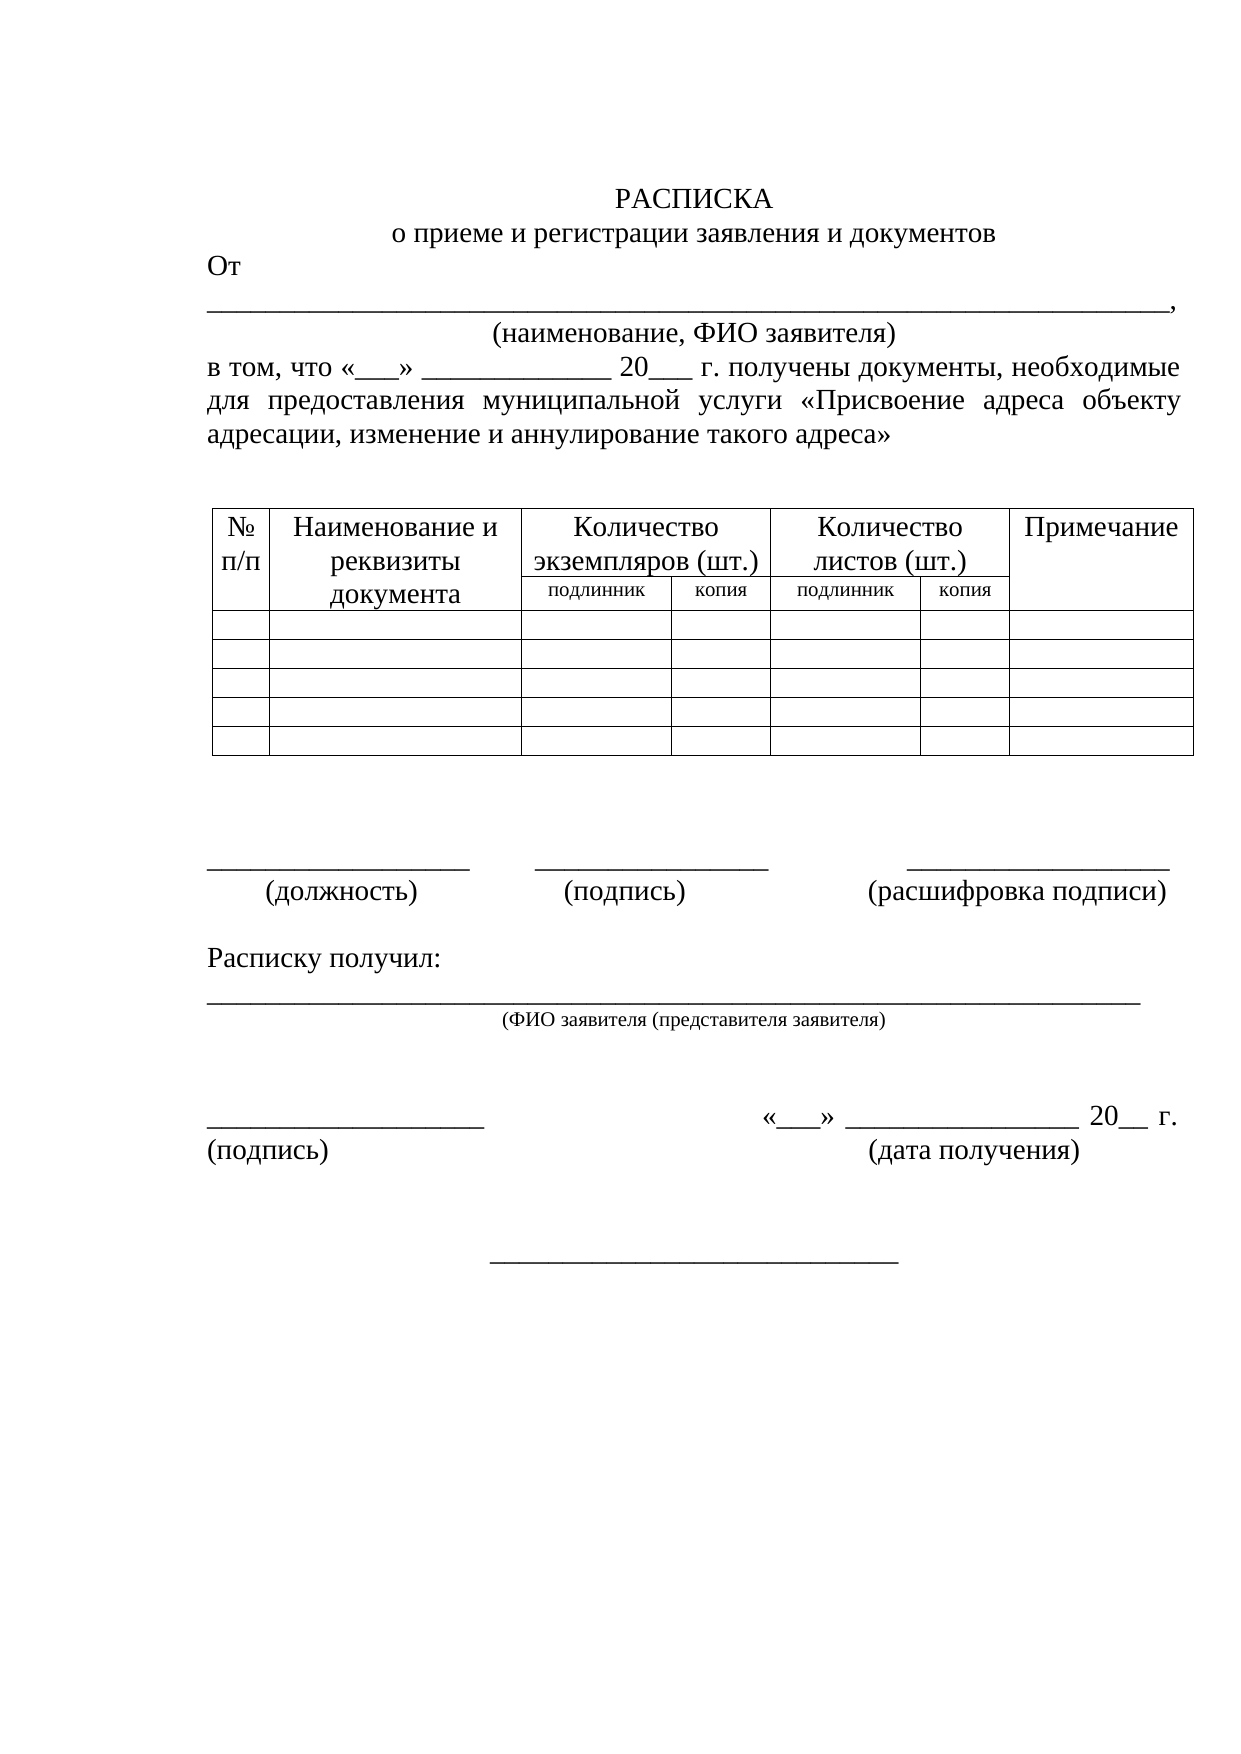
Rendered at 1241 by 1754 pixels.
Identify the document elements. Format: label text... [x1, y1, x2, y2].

table_cell [921, 698, 1009, 726]
text РАСПИСКА [207, 181, 1181, 215]
table_cell [921, 669, 1009, 697]
text Расписку получил: [207, 940, 1181, 974]
table_cell [672, 698, 770, 726]
table_cell [672, 640, 770, 668]
table_cell [771, 727, 920, 755]
table_cell [1010, 640, 1193, 668]
text (ФИО заявителя (представителя заявителя) [207, 1007, 1181, 1031]
table_cell [1010, 611, 1193, 639]
table_header Примечание [1010, 509, 1193, 610]
text в том, что «___» _____________ 20___ г. получены документы, необходимые для предоставления муниципальной услуги «Присвоение адреса объекту адресации, изменение и аннулирование такого адреса» [207, 349, 1181, 449]
table_cell [213, 640, 269, 668]
table_cell [213, 669, 269, 697]
table_cell [522, 640, 671, 668]
text От __________________________________________________________________, [207, 248, 1181, 315]
table_cell [672, 611, 770, 639]
text (должность) (подпись) (расшифровка подписи) [207, 873, 1181, 907]
table_cell [522, 727, 671, 755]
table_cell [522, 611, 671, 639]
table_cell [771, 698, 920, 726]
table_cell [672, 669, 770, 697]
table_cell [522, 669, 671, 697]
table_cell [213, 698, 269, 726]
table_cell [1010, 669, 1193, 697]
table_header Наименование и реквизиты документа [270, 509, 521, 610]
table_cell [921, 727, 1009, 755]
table_cell [270, 669, 521, 697]
table_header Количество листов (шт.) [771, 509, 1009, 576]
table_cell [270, 698, 521, 726]
text о приеме и регистрации заявления и документов [207, 215, 1181, 248]
text ________________________________________________________________ [207, 974, 1181, 1007]
table_cell [270, 640, 521, 668]
table_cell [921, 611, 1009, 639]
table_cell [921, 640, 1009, 668]
table_cell копия [921, 577, 1009, 610]
table_header Количество экземпляров (шт.) [522, 509, 770, 576]
table_cell [771, 640, 920, 668]
table_cell [771, 611, 920, 639]
text (наименование, ФИО заявителя) [207, 315, 1181, 349]
table_cell [522, 698, 671, 726]
table_cell [672, 727, 770, 755]
table_header № п/п [213, 509, 269, 610]
table_cell [270, 727, 521, 755]
table_cell [270, 611, 521, 639]
text ____________________________ [207, 1233, 1181, 1266]
table_cell [213, 611, 269, 639]
text __________________ ________________ __________________ [207, 840, 1181, 873]
table_cell подлинник [522, 577, 671, 610]
table_cell [213, 727, 269, 755]
table_cell подлинник [771, 577, 920, 610]
table_cell [1010, 698, 1193, 726]
table_cell [1010, 727, 1193, 755]
table_cell [771, 669, 920, 697]
text ___________________ «___» ________________ 20__ г. (подпись) (дата получения) [207, 1098, 1181, 1166]
table_cell копия [672, 577, 770, 610]
